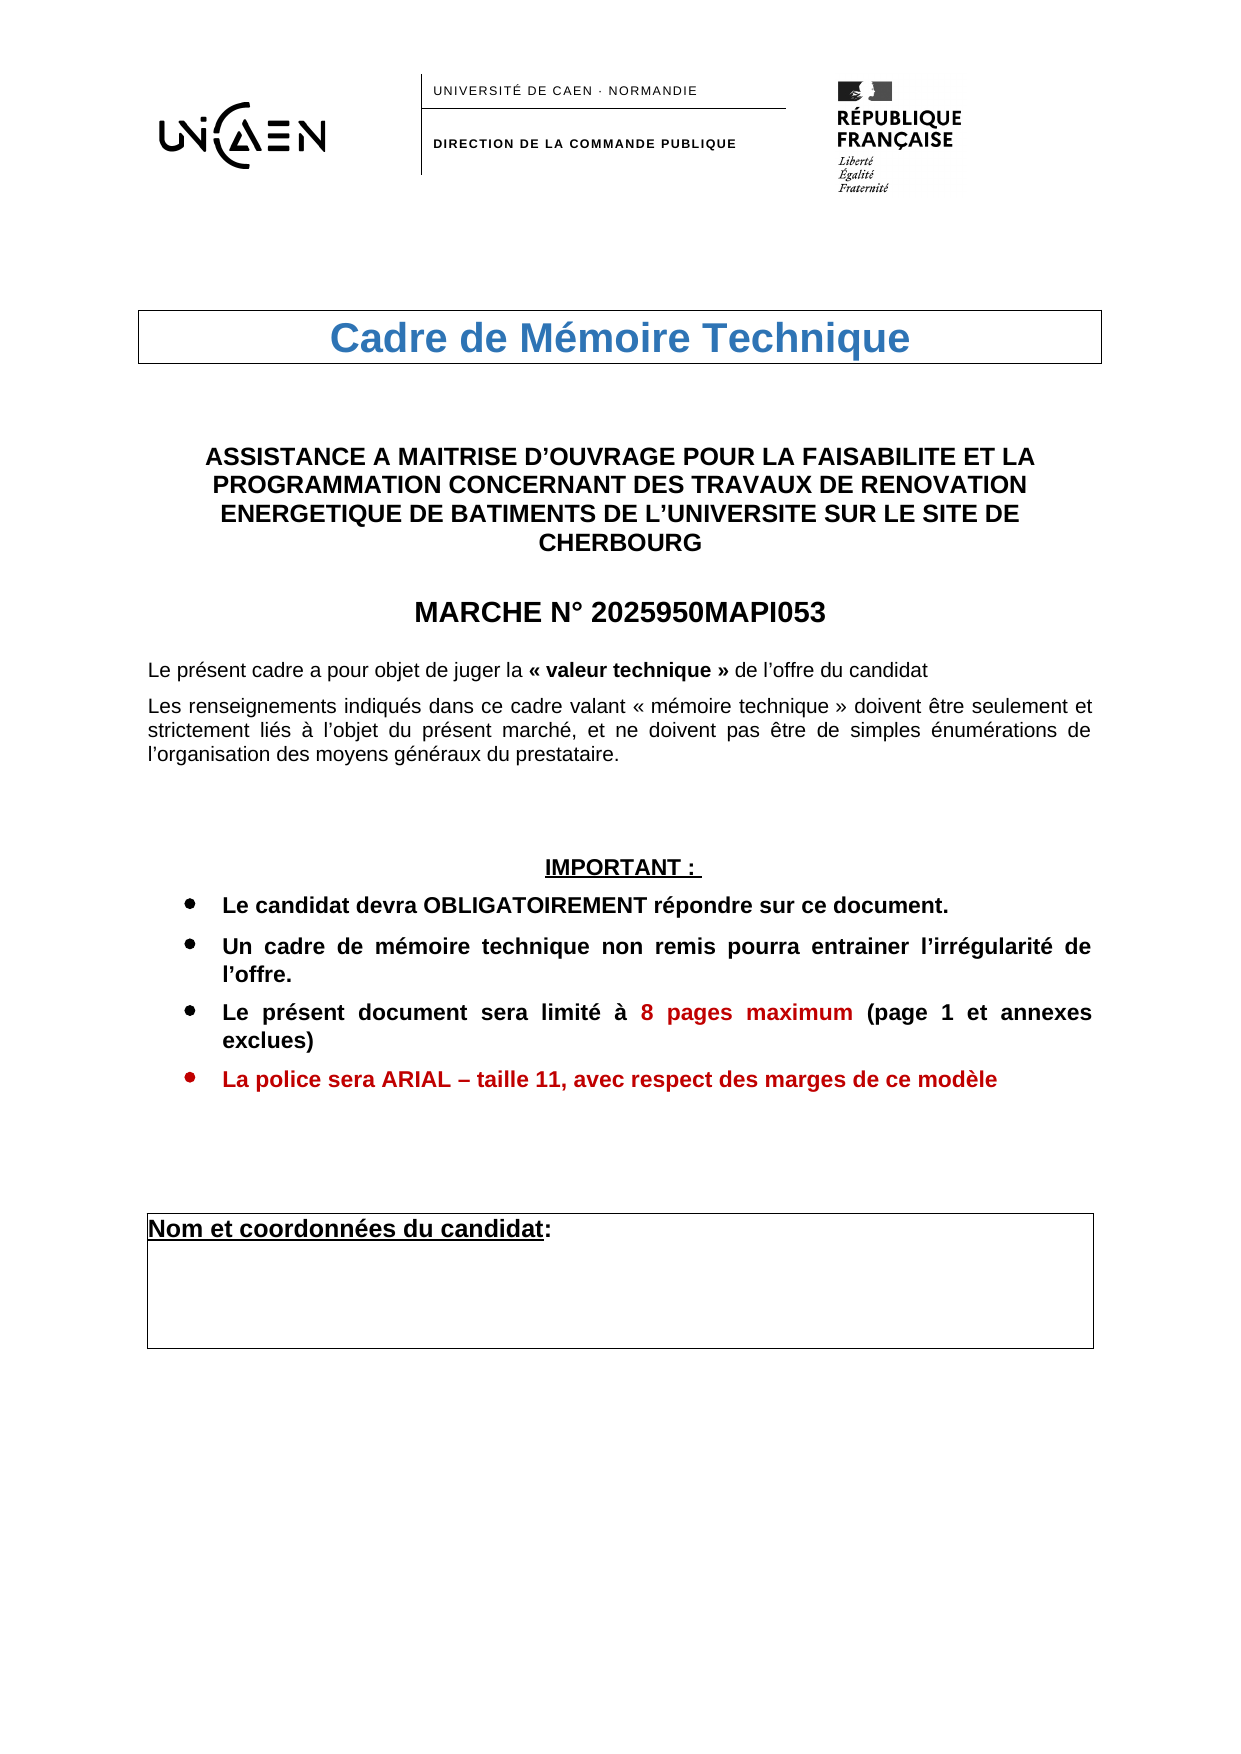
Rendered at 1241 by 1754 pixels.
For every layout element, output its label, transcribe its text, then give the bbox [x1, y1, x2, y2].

text Le présent cadre a pour objet de juger la « valeur technique » de l’offre du candidat [148, 657, 1093, 681]
list Le candidat devra OBLIGATOIREMENT répondre sur ce document. [185, 892, 1093, 920]
picture [834, 73, 968, 198]
list Un cadre de mémoire technique non remis pourra entrainer l’irrégularité de l’offre. [185, 933, 1093, 987]
text IMPORTANT : [148, 853, 1093, 880]
text Cadre de Mémoire Technique [139, 311, 1101, 363]
list Le présent document sera limité à 8 pages maximum (page 1 et annexes exclues) [185, 999, 1093, 1053]
list La police sera ARIAL – taille 11, avec respect des marges de ce modèle [185, 1066, 1093, 1094]
text Les renseignements indiqués dans ce cadre valant « mémoire technique » doivent être seulement et strictement liés à l’objet du présent marché, et ne doivent pas être de simples énumérations de l’organisation des moyens généraux du prestataire. [148, 694, 1093, 766]
text MARCHE N° 2025950MAPI053 [148, 595, 1093, 629]
text ASSISTANCE A MAITRISE D’OUVRAGE POUR LA FAISABILITE ET LA PROGRAMMATION CONCERNANT DES TRAVAUX DE RENOVATION ENERGETIQUE DE BATIMENTS DE L’UNIVERSITE SUR LE SITE DE CHERBOURG [148, 442, 1093, 557]
picture [159, 102, 325, 169]
text Nom et coordonnées du candidat: [148, 1214, 1093, 1243]
